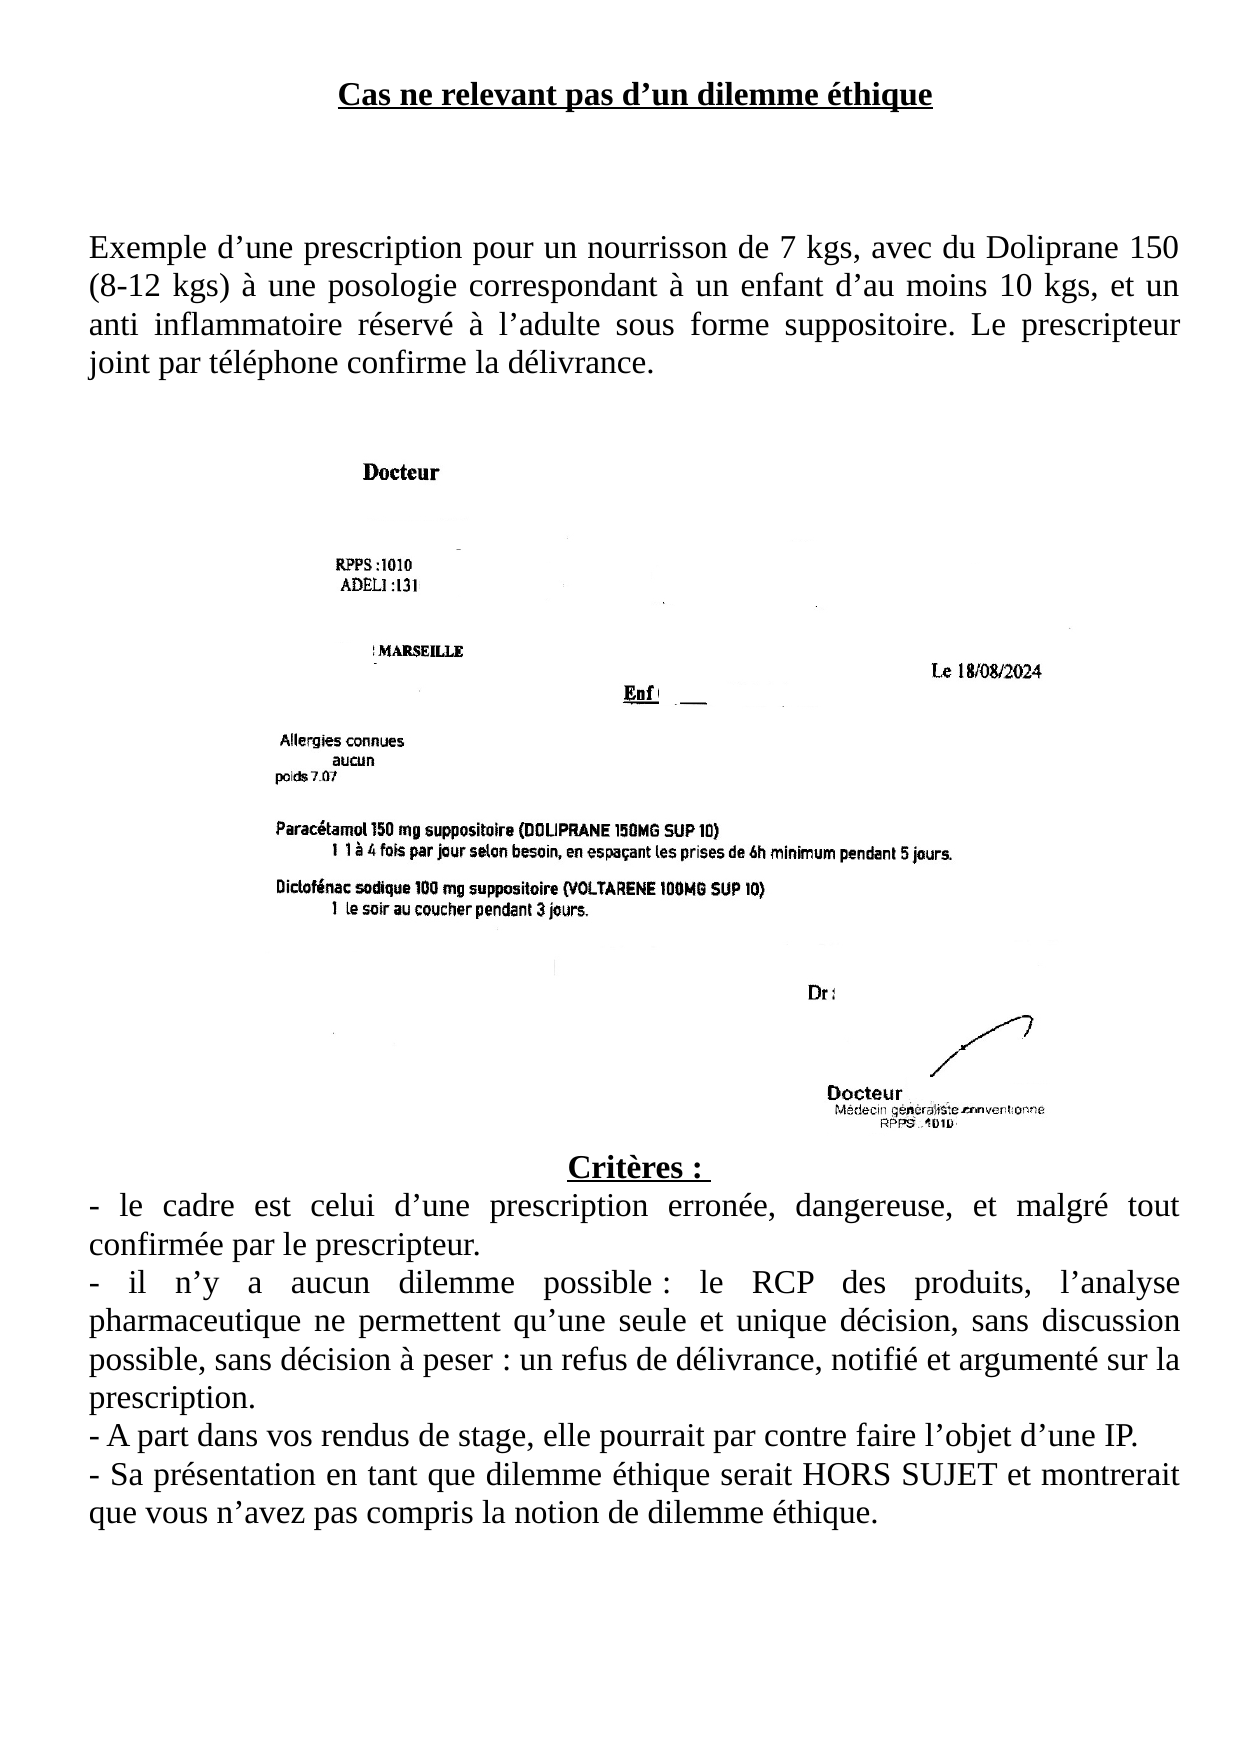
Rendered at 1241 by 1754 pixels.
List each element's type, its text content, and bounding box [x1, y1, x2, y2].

text - il n’y a aucun dilemme possible : le RCP des produits, l’analyse pharmaceutique ne permettent qu’une seule et unique décision, sans discussion possible, sans décision à peser : un refus de délivrance, notifié et argumenté sur la prescription. [89, 1262, 1181, 1416]
text - Sa présentation en tant que dilemme éthique serait HORS SUJET et montrerait que vous n’avez pas compris la notion de dilemme éthique. [89, 1454, 1181, 1531]
text Cas ne relevant pas d’un dilemme éthique [89, 74, 1181, 112]
picture [253, 430, 1084, 1144]
text Critères : [89, 1147, 1181, 1186]
text Exemple d’une prescription pour un nourrisson de 7 kgs, avec du Doliprane 150 (8-12 kgs) à une posologie correspondant à un enfant d’au moins 10 kgs, et un anti inflammatoire réservé à l’adulte sous forme suppositoire. Le prescripteur joint par téléphone confirme la délivrance. [89, 227, 1181, 381]
text - le cadre est celui d’une prescription erronée, dangereuse, et malgré tout confirmée par le prescripteur. [89, 1186, 1181, 1262]
text - A part dans vos rendus de stage, elle pourrait par contre faire l’objet d’une IP. [89, 1416, 1181, 1454]
